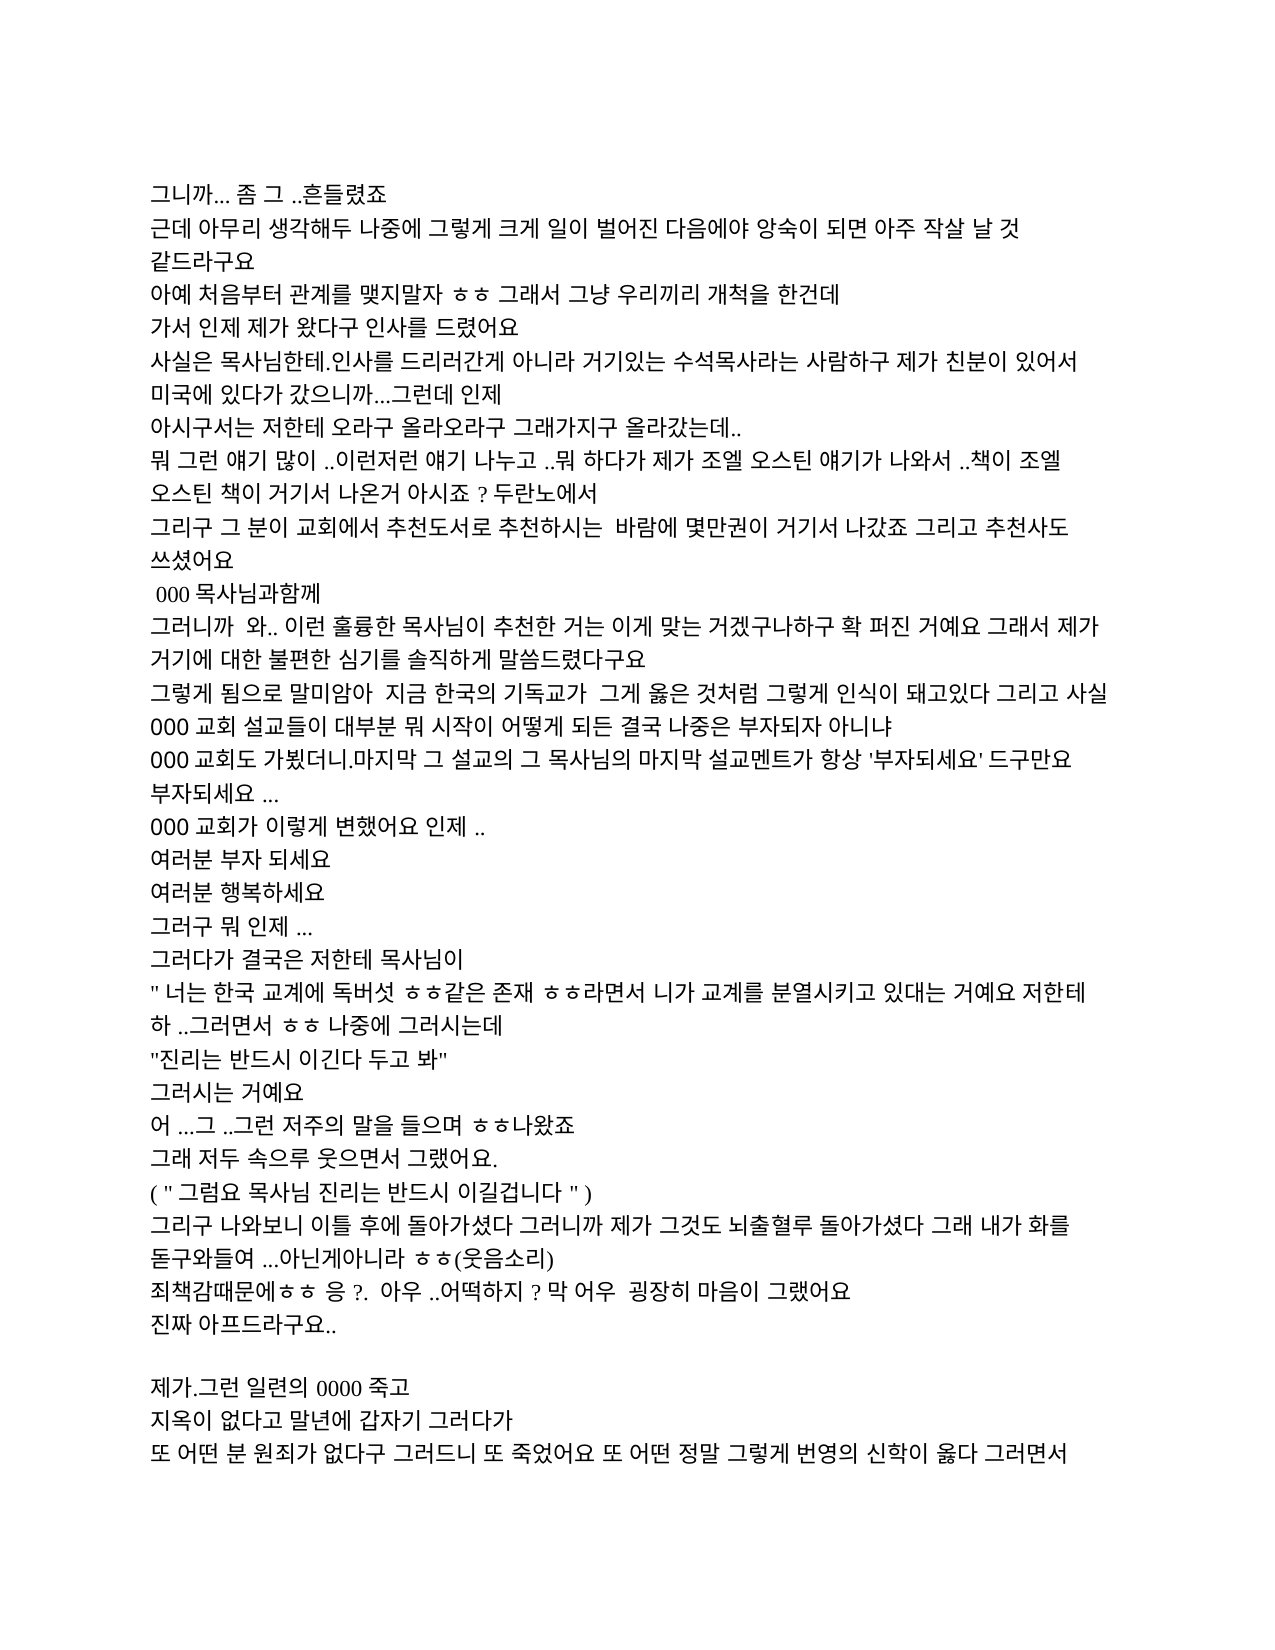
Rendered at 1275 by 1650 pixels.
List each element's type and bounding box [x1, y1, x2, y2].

text [150, 1370, 1125, 1469]
text [150, 177, 1125, 1341]
